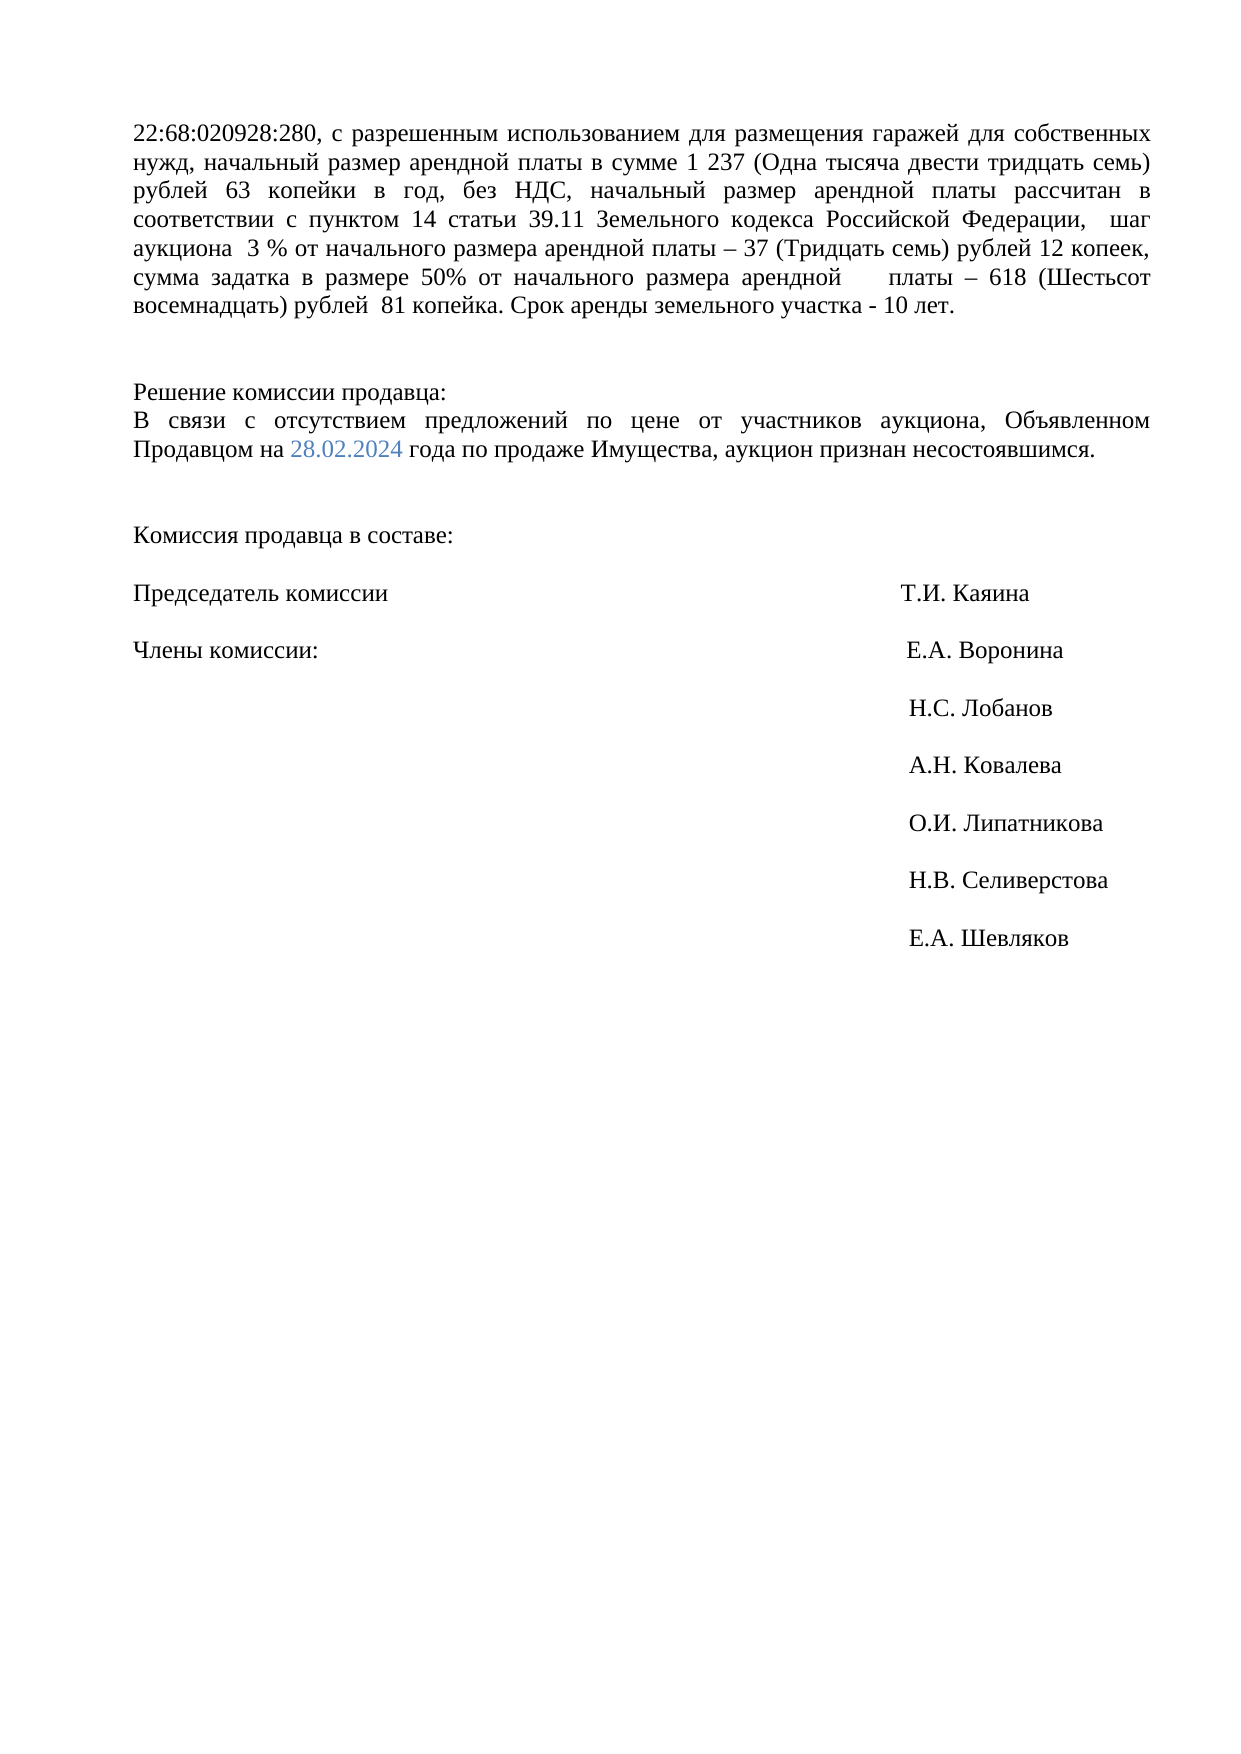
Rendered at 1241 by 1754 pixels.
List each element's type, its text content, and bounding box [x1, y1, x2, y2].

text Н.В. Селиверстова [177, 866, 1152, 894]
text Члены комиссии: Е.А. Воронина [133, 636, 1152, 664]
text Решение комиссии продавца: [133, 377, 1152, 406]
text Е.А. Шевляков [177, 923, 1152, 952]
text А.Н. Ковалева [177, 751, 1152, 779]
text Комиссия продавца в составе: [133, 521, 1152, 549]
text О.И. Липатникова [177, 808, 1152, 837]
text Н.С. Лобанов [177, 693, 1152, 722]
text В связи с отсутствием предложений по цене от участников аукциона, Объявленном Продавцом на 28.02.2024 года по продаже Имущества, аукцион признан несостоявшимся. [133, 406, 1152, 463]
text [133, 118, 1152, 319]
text Председатель комиссии Т.И. Каяина [133, 578, 1152, 607]
